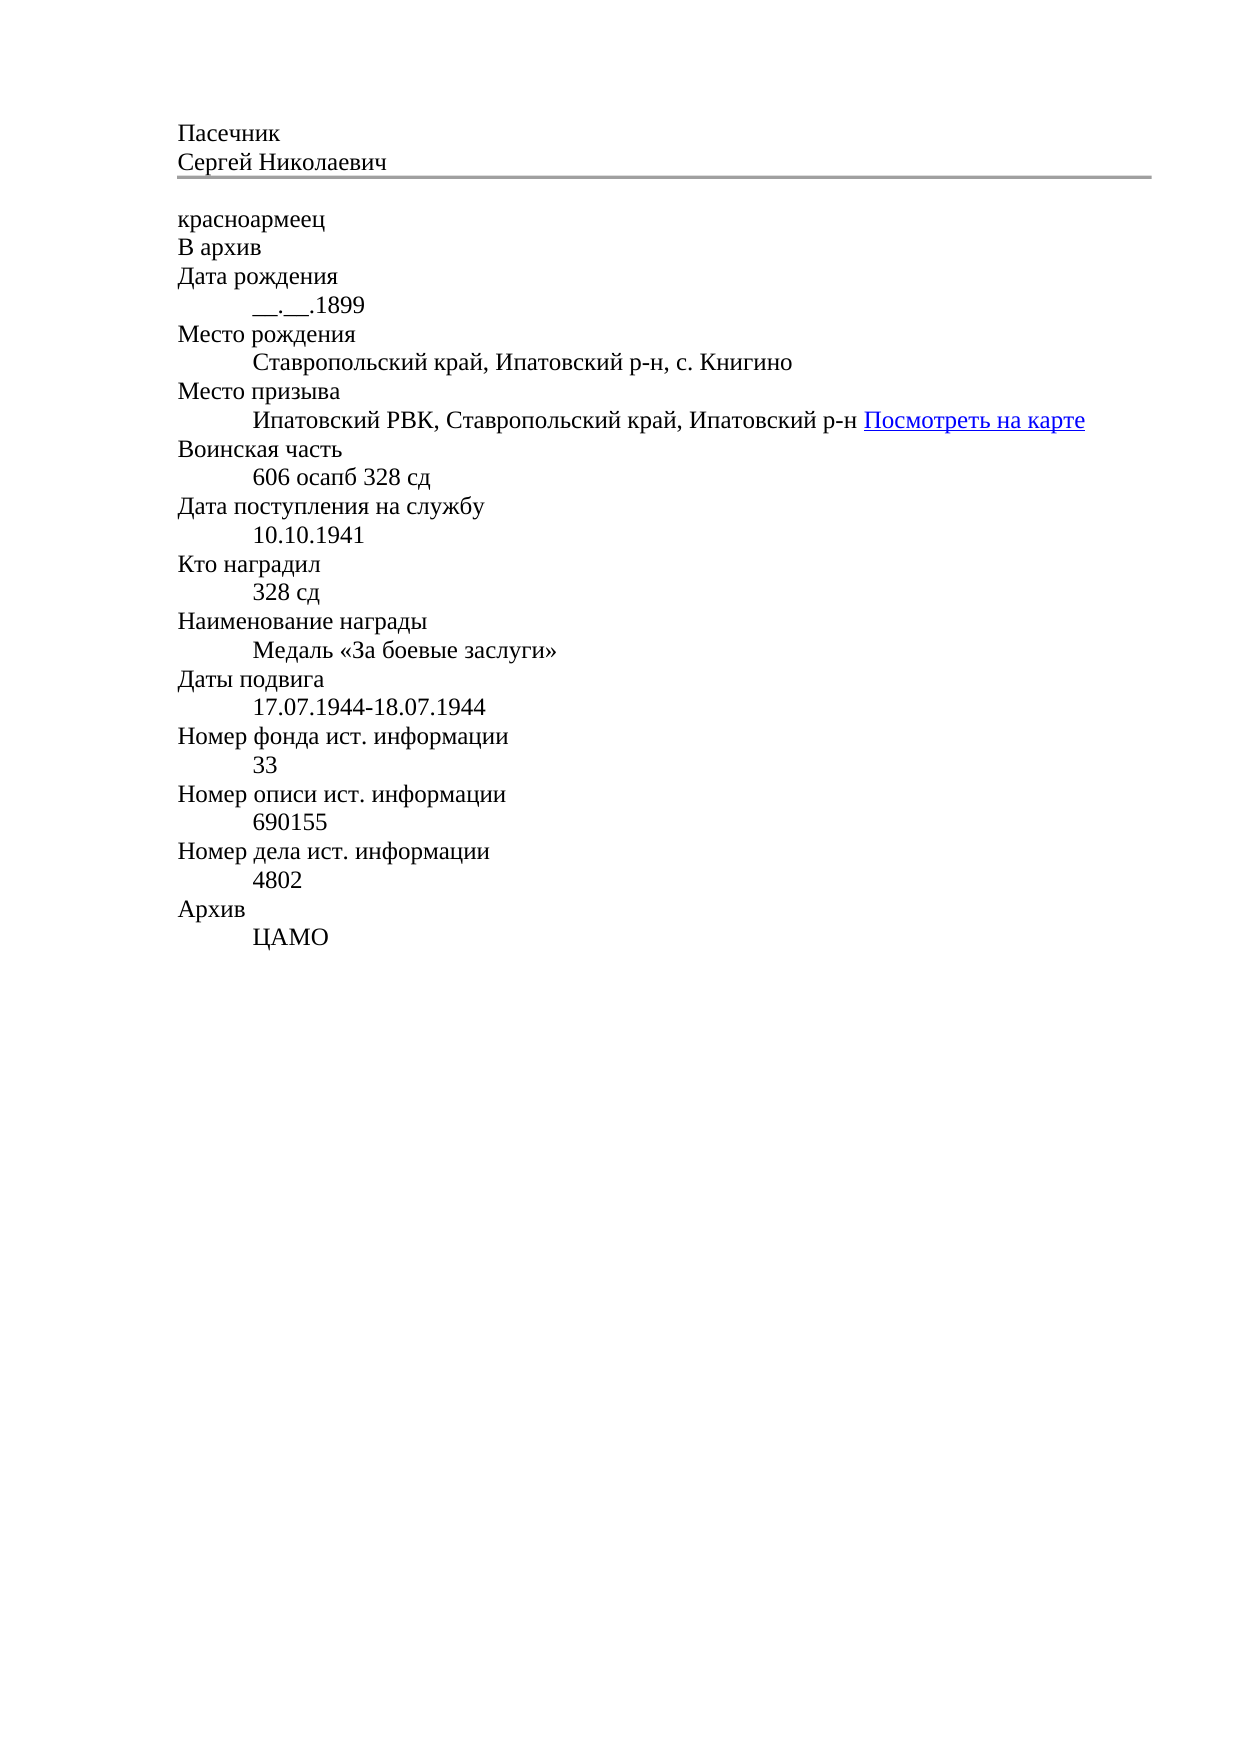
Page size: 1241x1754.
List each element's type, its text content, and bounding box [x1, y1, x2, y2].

text В архив [177, 232, 1152, 261]
text Ставропольский край, Ипатовский р-н, с. Книгино [252, 347, 1152, 376]
text красноармеец [177, 204, 1152, 232]
text Сергей Николаевич [177, 147, 1152, 175]
text Медаль «За боевые заслуги» [252, 635, 1152, 664]
text Наименование награды [177, 606, 1152, 635]
text 10.10.1941 [252, 520, 1152, 549]
text Даты подвига [177, 664, 1152, 692]
text Номер фонда ист. информации [177, 721, 1152, 750]
text 17.07.1944-18.07.1944 [252, 692, 1152, 721]
text 33 [252, 750, 1152, 779]
text Номер дела ист. информации [177, 836, 1152, 865]
text Ипатовский РВК, Ставропольский край, Ипатовский р-н Посмотреть на карте [252, 405, 1152, 434]
text __.__.1899 [252, 290, 1152, 319]
text Пасечник [177, 118, 1152, 147]
text 606 осапб 328 сд [252, 462, 1152, 491]
text Кто наградил [177, 549, 1152, 577]
text 690155 [252, 807, 1152, 836]
text 328 сд [252, 577, 1152, 606]
text Дата рождения [177, 261, 1152, 290]
text ЦАМО [252, 922, 1152, 951]
text Воинская часть [177, 434, 1152, 462]
text Место призыва [177, 376, 1152, 405]
text Дата поступления на службу [177, 491, 1152, 520]
text 4802 [252, 865, 1152, 894]
text Номер описи ист. информации [177, 779, 1152, 807]
text Архив [177, 894, 1152, 922]
text Место рождения [177, 319, 1152, 347]
